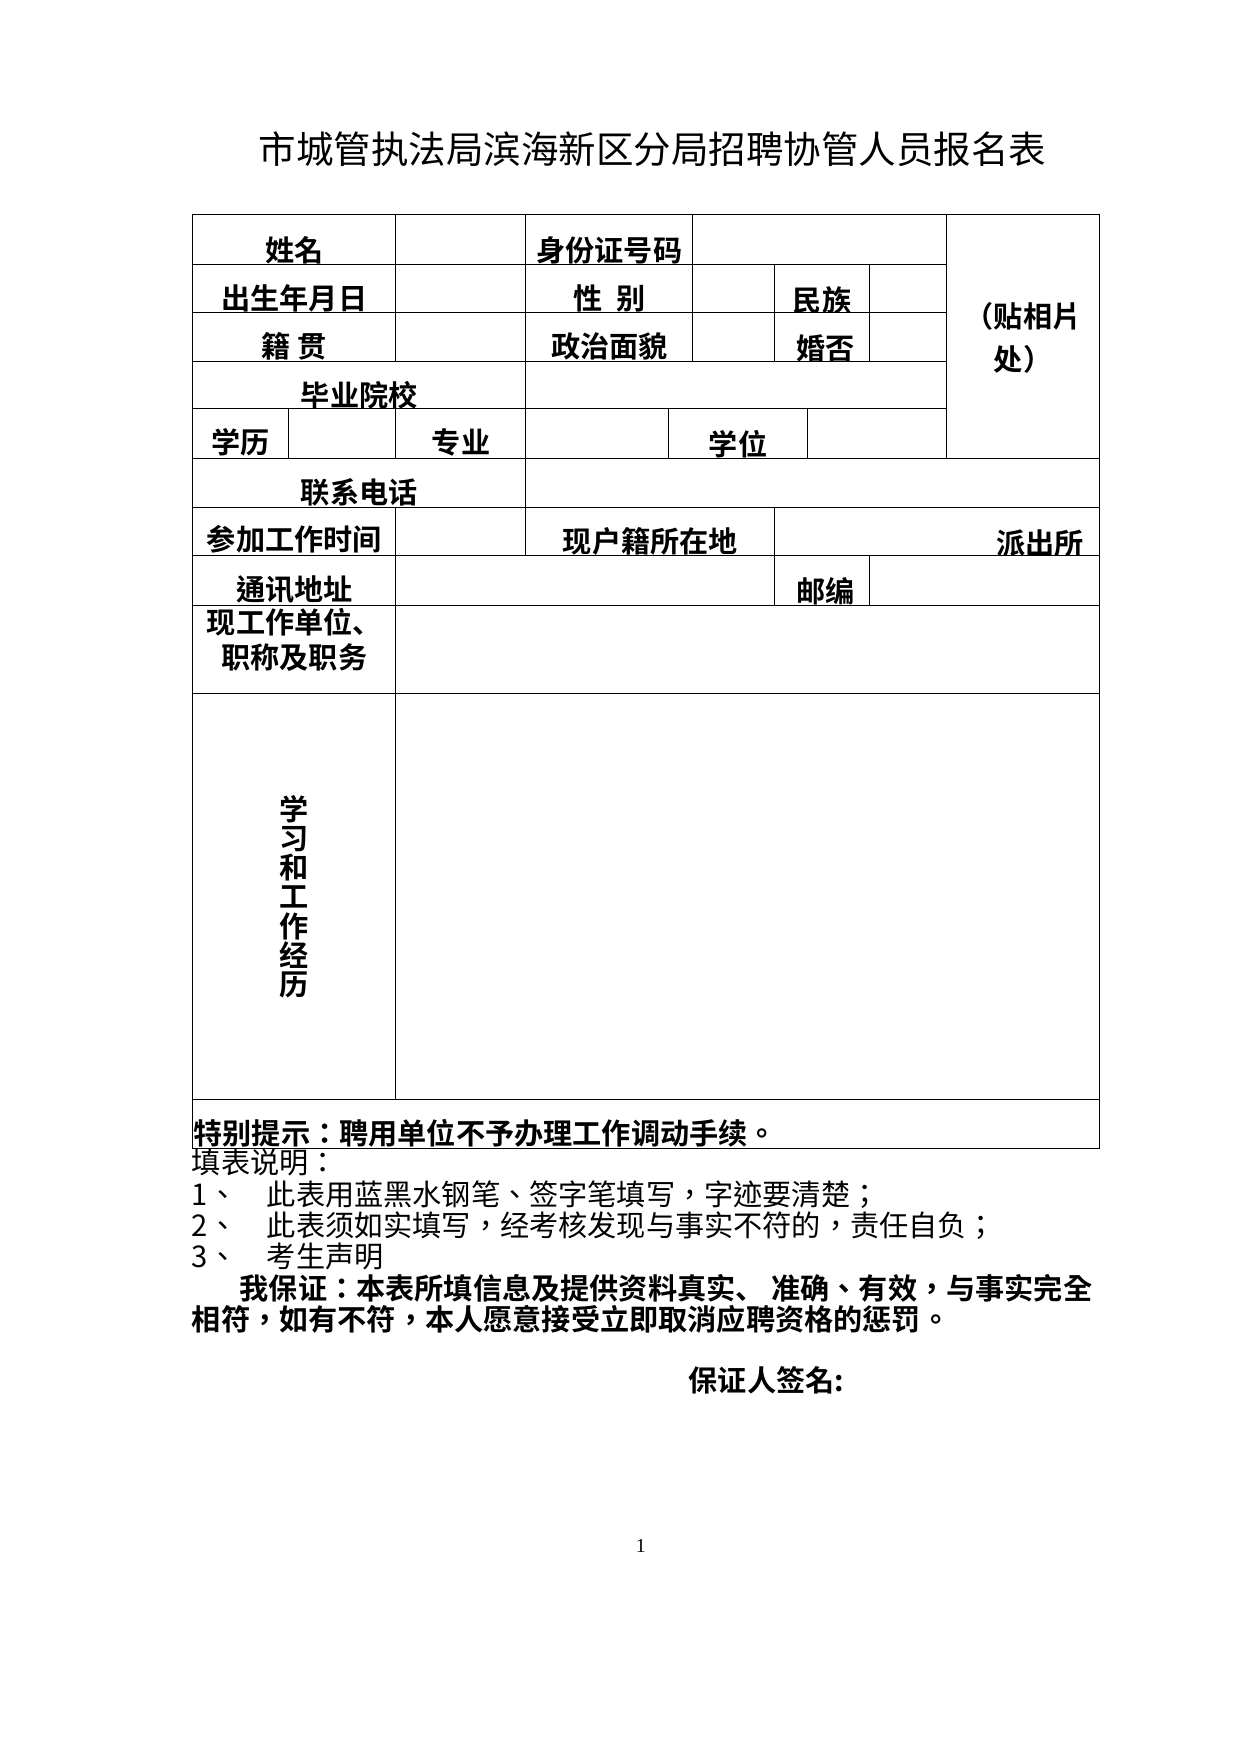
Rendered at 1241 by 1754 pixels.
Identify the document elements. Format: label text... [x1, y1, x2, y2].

text 2、 此表须如实填写，经考核发现与事实不符的，责任自负； [192, 1211, 1100, 1243]
table_cell 民族 [775, 265, 869, 312]
table_cell 联系电话 [193, 459, 525, 507]
text 我保证：本表所填信息及提供资料真实、 准确、有效，与事实完全相符，如有不符，本人愿意接受立即取消应聘资格的惩罚。 [192, 1274, 1100, 1337]
text 1、 此表用蓝黑水钢笔、签字笔填写，字迹要清楚； [192, 1180, 1100, 1211]
table_cell [808, 409, 946, 458]
table_cell 派出所 [775, 508, 1099, 555]
table_cell 现户籍所在地 [526, 508, 774, 555]
table_cell [526, 409, 668, 458]
table_header 姓名 [193, 215, 395, 264]
text 保证人签名: [192, 1366, 1100, 1398]
table_cell [396, 313, 525, 361]
table_cell 婚否 [775, 313, 869, 361]
table_cell [526, 362, 946, 408]
table_cell 学位 [669, 409, 807, 458]
table_cell 性 别 [526, 265, 692, 312]
table_cell [396, 556, 774, 604]
table_cell 现工作单位、 职称及职务 [193, 606, 395, 693]
table_cell [396, 694, 1099, 1099]
table_cell [396, 606, 1099, 693]
text 填表说明： [192, 1149, 1100, 1180]
table_cell 参加工作时间 [193, 508, 395, 555]
table_cell [870, 313, 946, 361]
table_cell [289, 409, 395, 458]
table_cell [693, 313, 774, 361]
table_cell 学习和工作经历 [193, 694, 395, 1099]
table_cell 通讯地址 [193, 556, 395, 604]
table_cell 专业 [396, 409, 525, 458]
table_cell [693, 265, 774, 312]
table_header [396, 215, 525, 264]
table_header [693, 215, 946, 264]
table_cell 邮编 [775, 556, 869, 604]
text 3、 考生声明 [192, 1243, 1100, 1274]
text 市城管执法局滨海新区分局招聘协管人员报名表 [204, 119, 1100, 174]
table_cell 学历 专业 [193, 409, 288, 458]
table_header （贴相片处） [947, 215, 1099, 458]
table_cell [526, 459, 1099, 507]
table_cell [870, 265, 946, 312]
table_cell [396, 508, 525, 555]
table_cell 出生年月日 [193, 265, 395, 312]
table_cell 特别提示：聘用单位不予办理工作调动手续。 [193, 1100, 1099, 1147]
table_cell [396, 265, 525, 312]
table_cell 毕业院校 [193, 362, 525, 408]
table_cell 政治面貌 [526, 313, 692, 361]
table_cell 籍 贯 [193, 313, 395, 361]
table_cell [870, 556, 1099, 604]
table_header 身份证号码 [526, 215, 692, 264]
